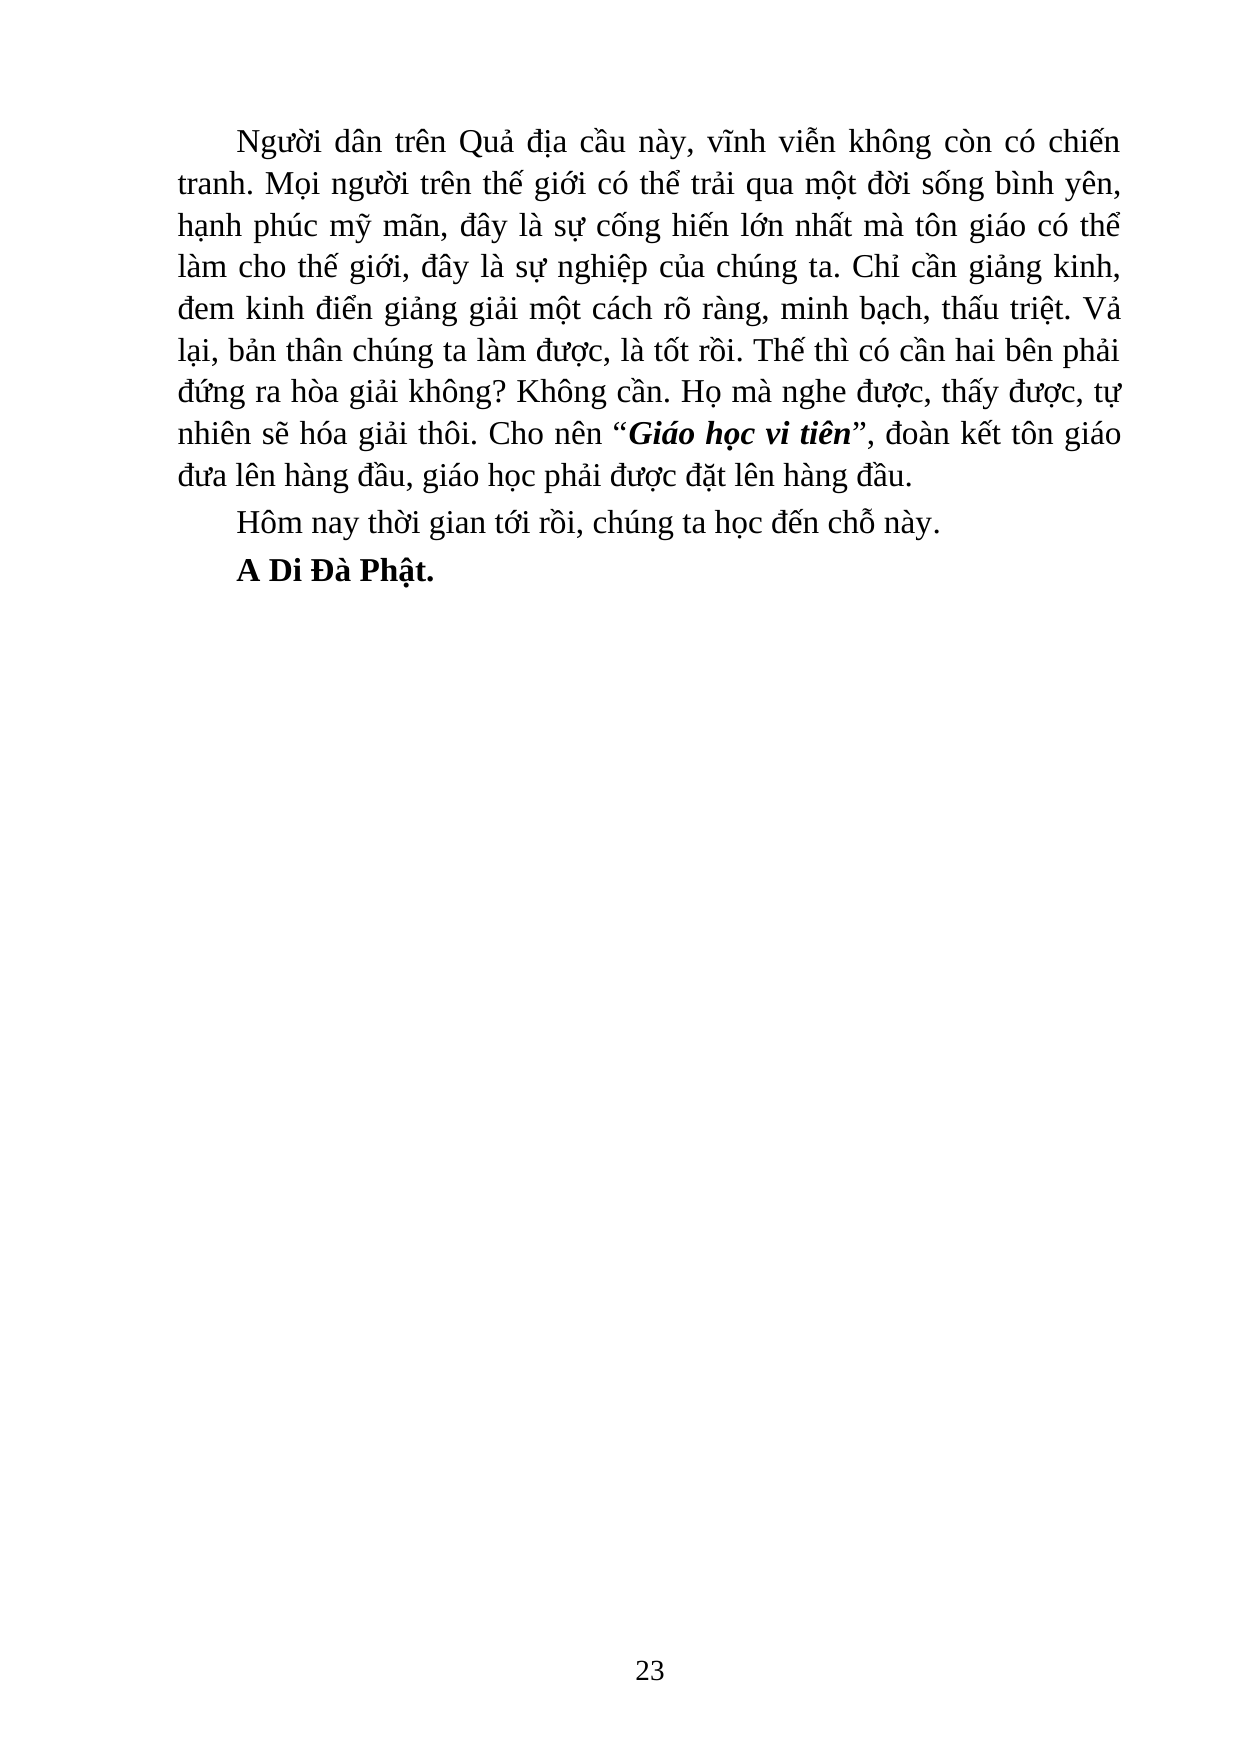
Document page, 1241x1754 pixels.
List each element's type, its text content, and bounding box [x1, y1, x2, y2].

text Hôm nay thời gian tới rồi, chúng ta học đến chỗ này. [177, 499, 1122, 541]
text A Di Đà Phật. [177, 547, 1122, 589]
text Người dân trên Quả địa cầu này, vĩnh viễn không còn có chiến tranh. Mọi người trên thế giới có thể trải qua một đời sống bình yên, hạnh phúc mỹ mãn, đây là sự cống hiến lớn nhất mà tôn giáo có thể làm cho thế giới, đây là sự nghiệp của chúng ta. Chỉ cần giảng kinh, đem kinh điển giảng giải một cách rõ ràng, minh bạch, thấu triệt. Vả lại, bản thân chúng ta làm được, là tốt rồi. Thế thì có cần hai bên phải đứng ra hòa giải không? Không cần. Họ mà nghe được, thấy được, tự nhiên sẽ hóa giải thôi. Cho nên “Giáo học vi tiên”, đoàn kết tôn giáo đưa lên hàng đầu, giáo học phải được đặt lên hàng đầu. [177, 118, 1122, 493]
